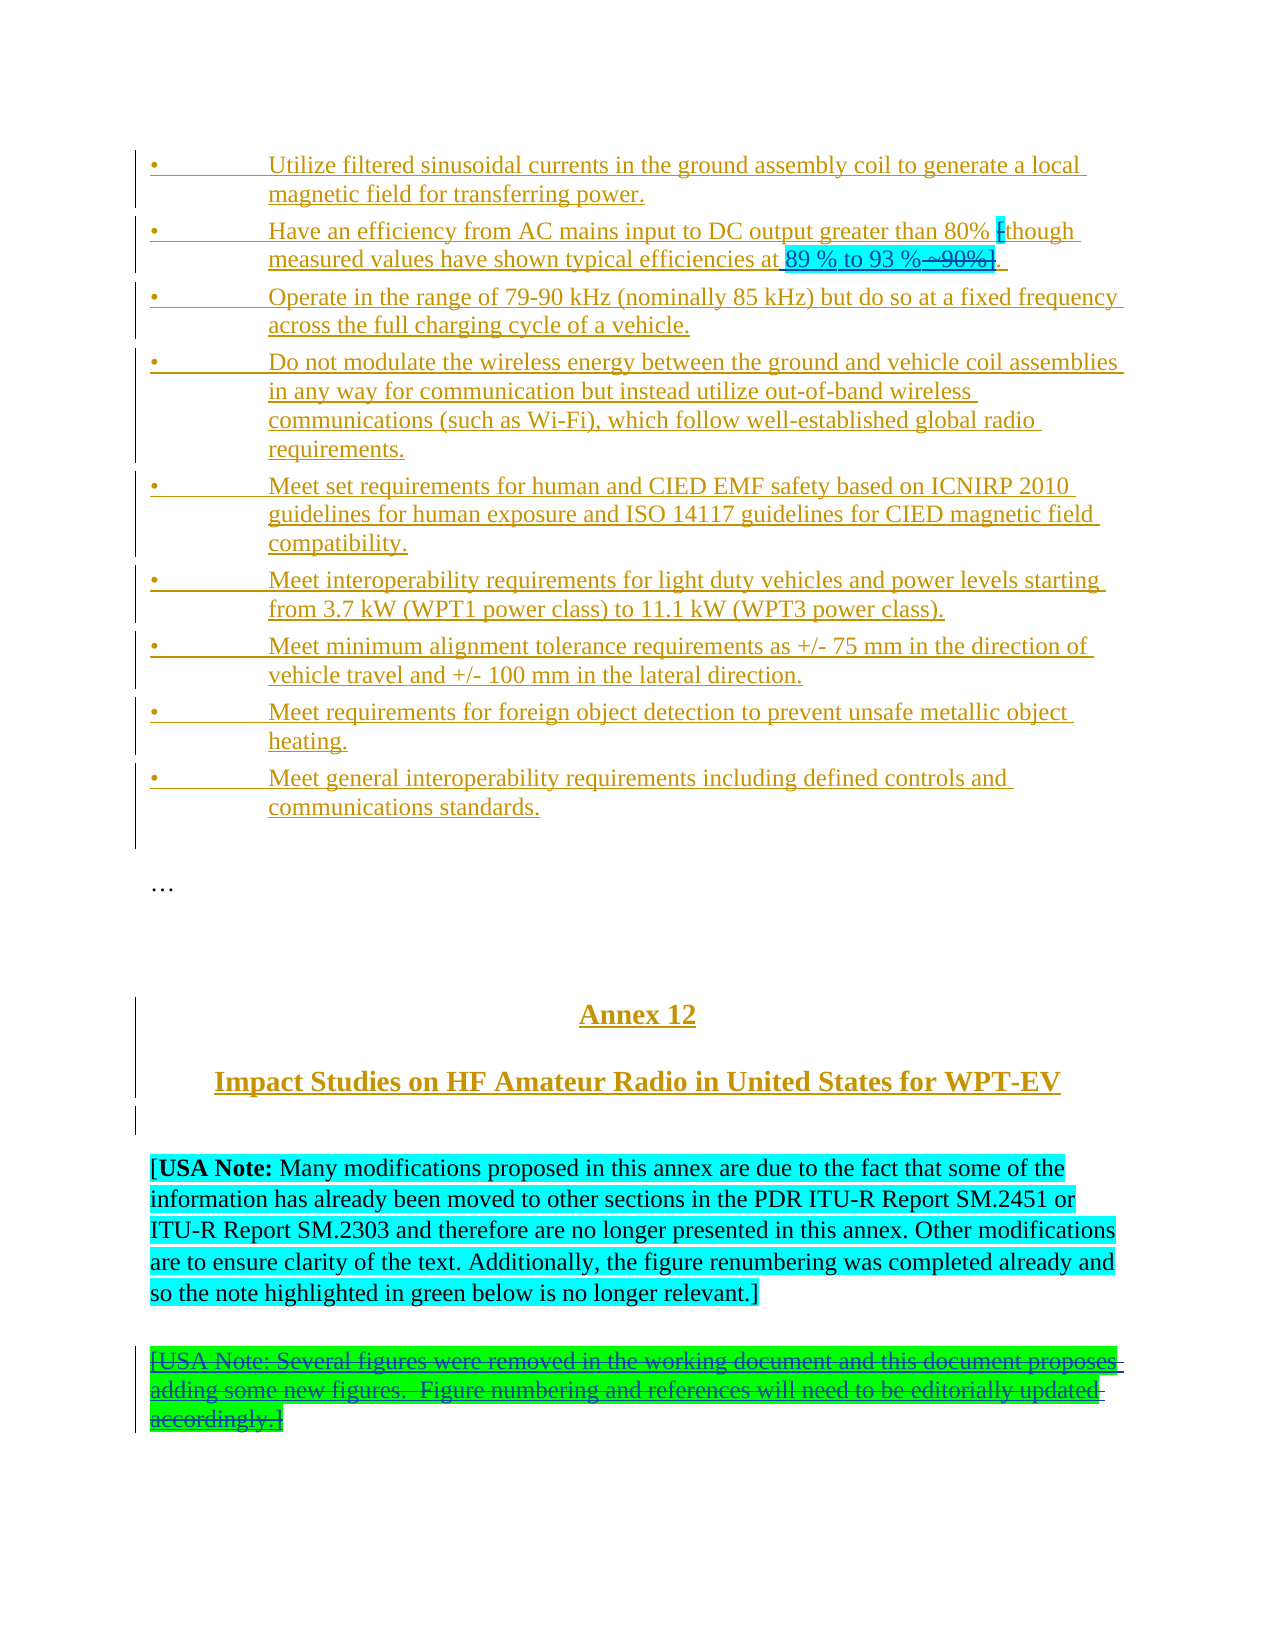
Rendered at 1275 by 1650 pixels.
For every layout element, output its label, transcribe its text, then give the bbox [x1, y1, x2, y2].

text … [150, 868, 1125, 897]
text [USA Note: Many modifications proposed in this annex are due to the fact that some of the information has already been moved to other sections in the PDR ITU-R Report SM.2451 or ITU-R Report SM.2303 and therefore are no longer presented in this annex. Other modifications are to ensure clarity of the text. Additionally, the figure renumbering was completed already and so the note highlighted in green below is no longer relevant.] [150, 1153, 1125, 1306]
